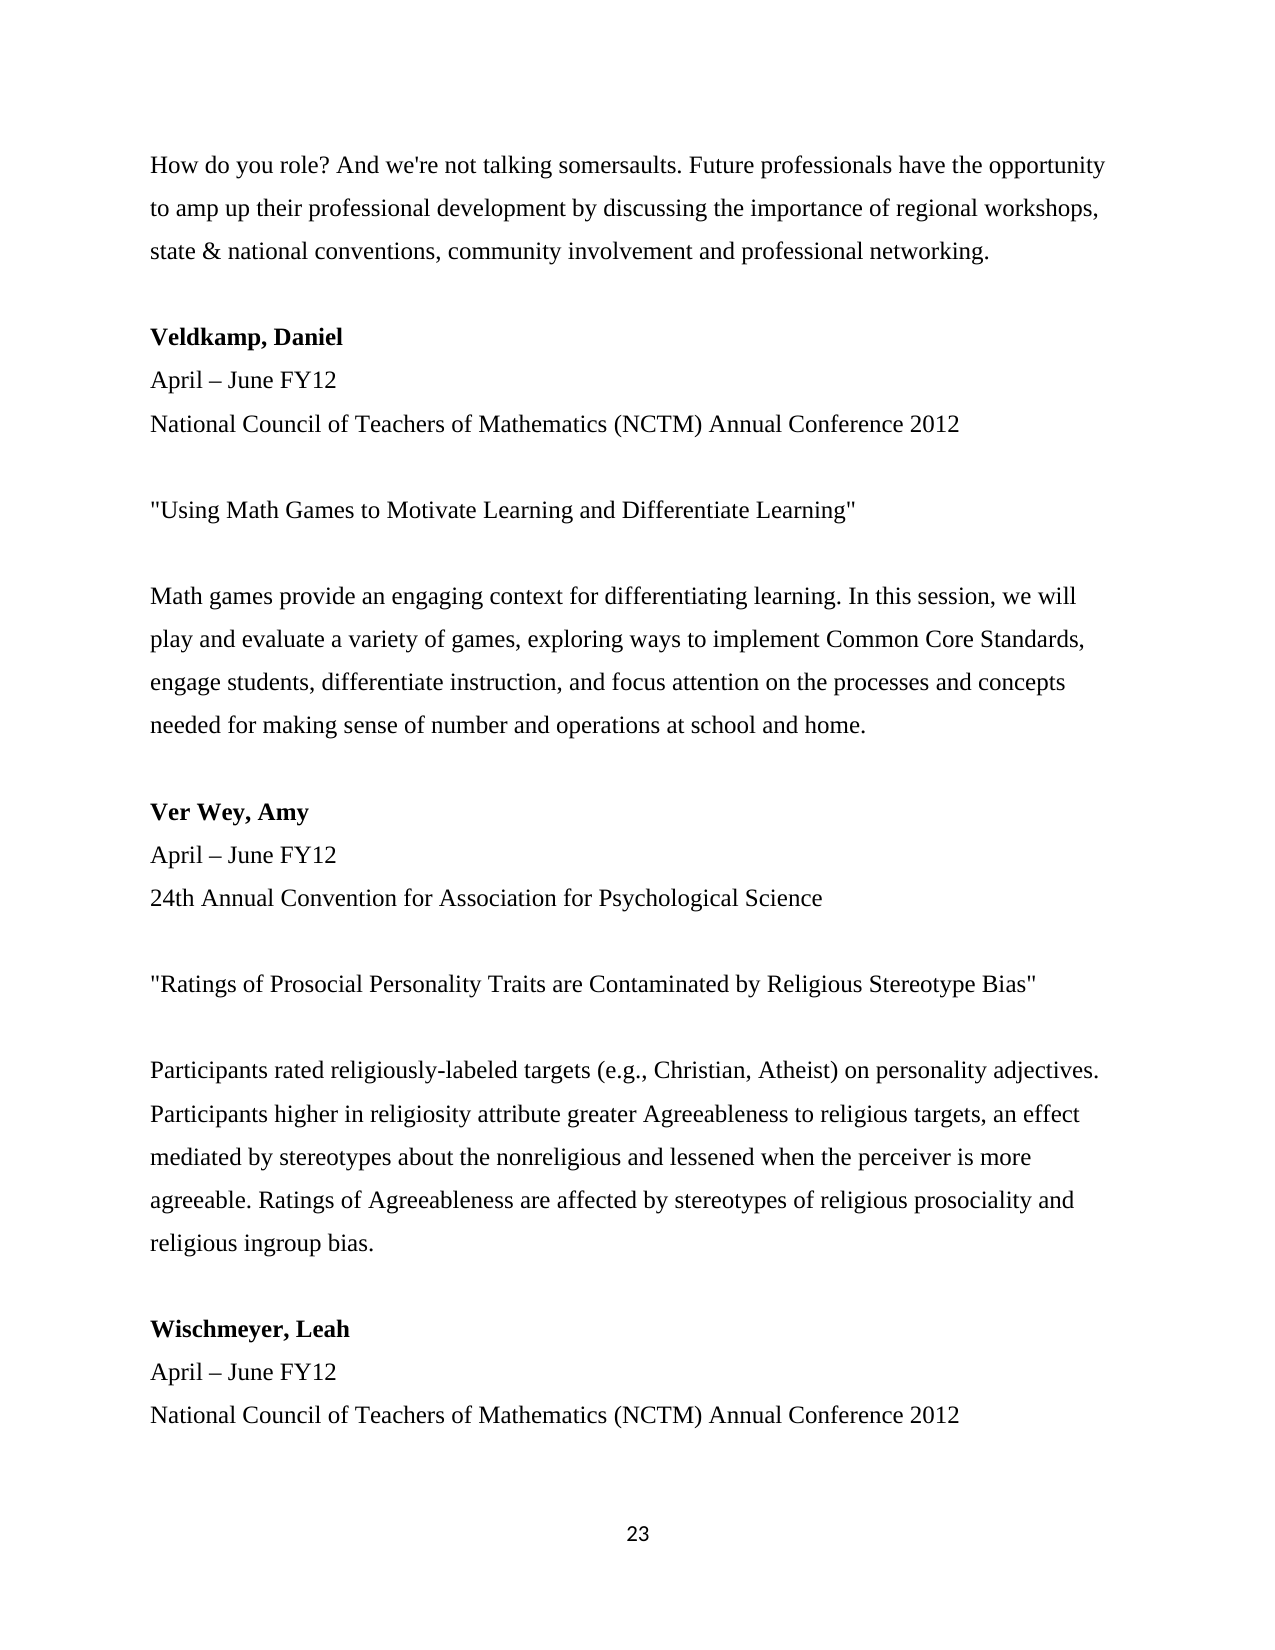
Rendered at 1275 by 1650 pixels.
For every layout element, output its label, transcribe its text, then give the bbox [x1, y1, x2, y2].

text April – June FY12 [150, 366, 1125, 394]
text "Ratings of Prosocial Personality Traits are Contaminated by Religious Stereotype Bias" [150, 969, 1125, 998]
text Ver Wey, Amy [150, 797, 1125, 826]
text 24th Annual Convention for Association for Psychological Science [150, 883, 1125, 912]
text Veldkamp, Daniel [150, 322, 1125, 351]
text Math games provide an engaging context for differentiating learning. In this session, we will play and evaluate a variety of games, exploring ways to implement Common Core Standards, engage students, differentiate instruction, and focus attention on the processes and concepts needed for making sense of number and operations at school and home. [150, 581, 1125, 739]
text April – June FY12 [150, 1357, 1125, 1386]
text National Council of Teachers of Mathematics (NCTM) Annual Conference 2012 [150, 409, 1125, 437]
text How do you role? And we're not talking somersaults. Future professionals have the opportunity to amp up their professional development by discussing the importance of regional workshops, state & national conventions, community involvement and professional networking. [150, 150, 1125, 265]
text Wischmeyer, Leah [150, 1314, 1125, 1343]
text April – June FY12 [150, 840, 1125, 869]
text Participants rated religiously-labeled targets (e.g., Christian, Atheist) on personality adjectives. Participants higher in religiosity attribute greater Agreeableness to religious targets, an effect mediated by stereotypes about the nonreligious and lessened when the perceiver is more agreeable. Ratings of Agreeableness are affected by stereotypes of religious prosociality and religious ingroup bias. [150, 1056, 1125, 1257]
text National Council of Teachers of Mathematics (NCTM) Annual Conference 2012 [150, 1401, 1125, 1429]
text "Using Math Games to Motivate Learning and Differentiate Learning" [150, 495, 1125, 524]
